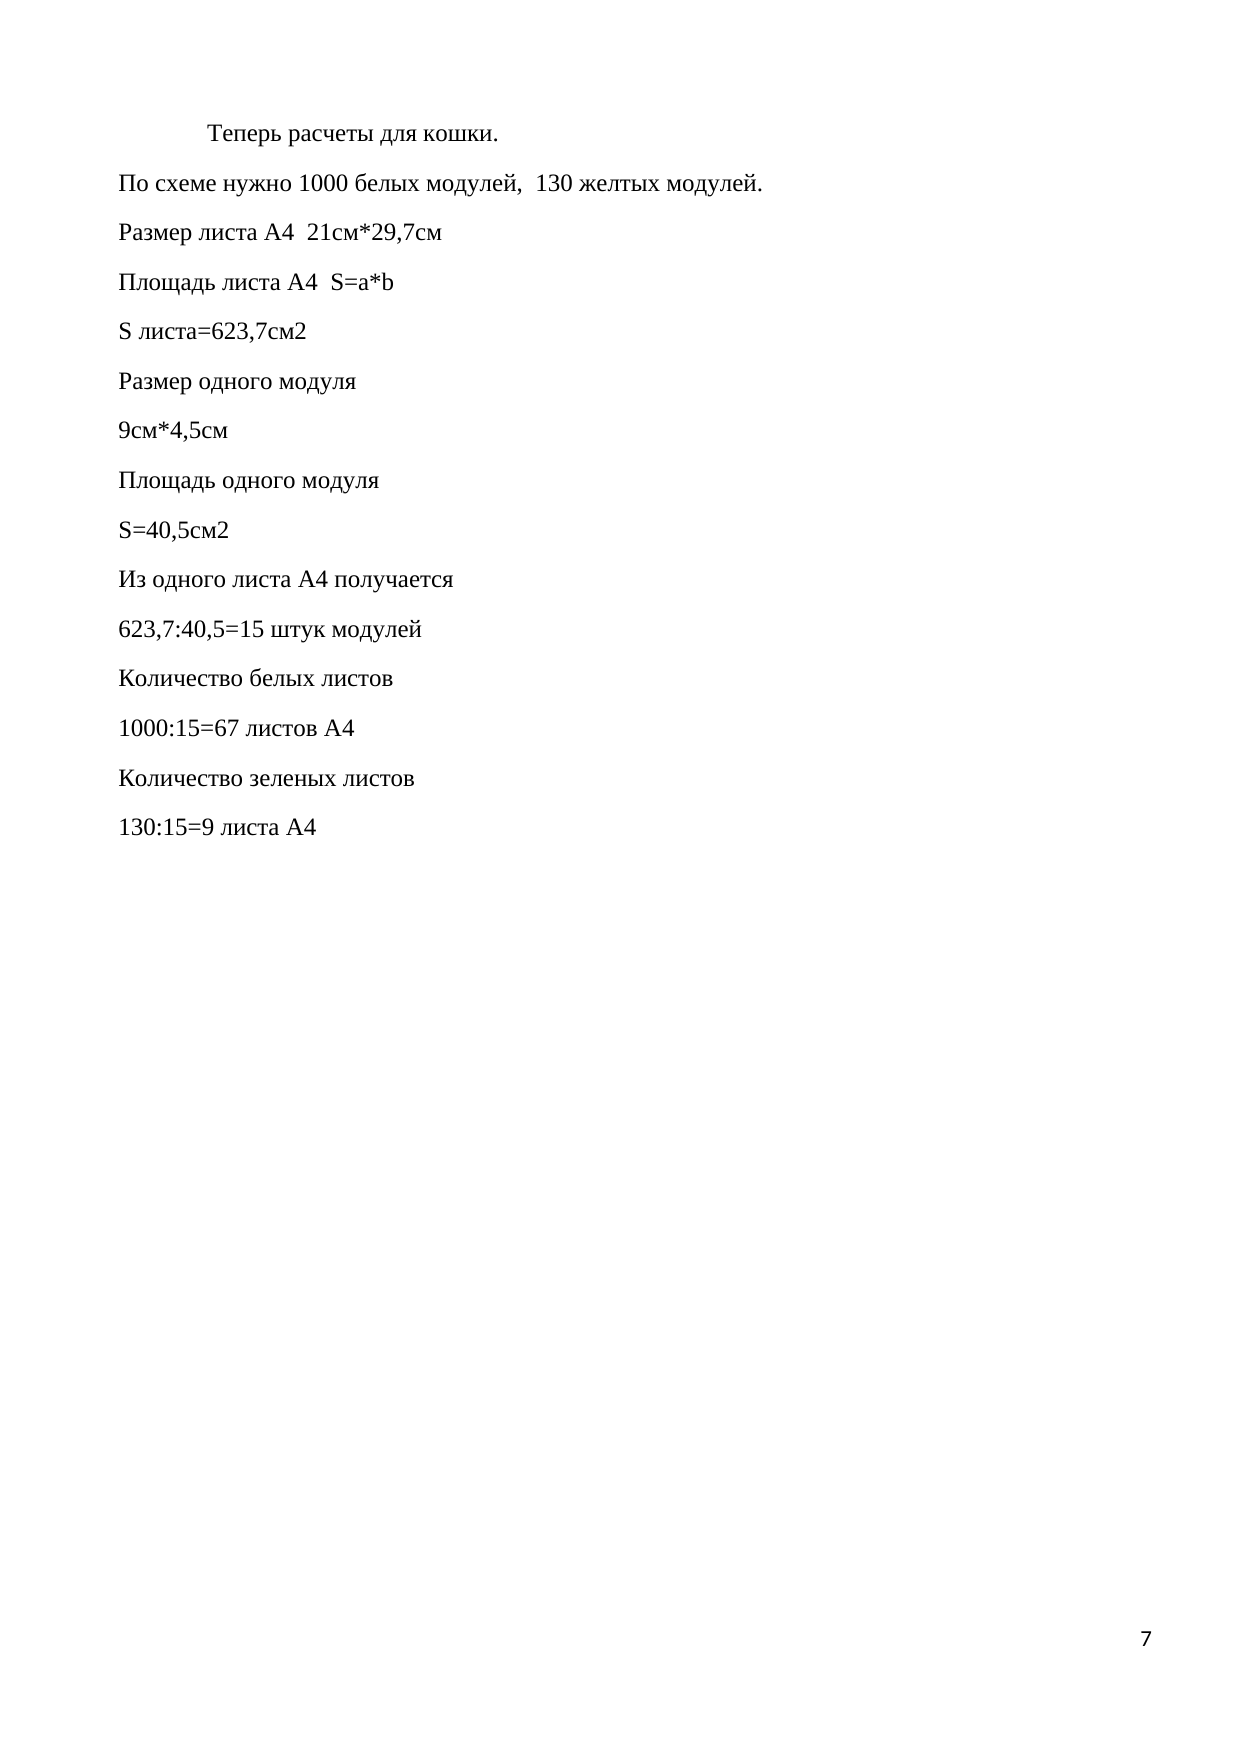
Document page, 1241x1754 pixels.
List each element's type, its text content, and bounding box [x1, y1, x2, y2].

text Количество зеленых листов [118, 763, 1152, 791]
text Из одного листа А4 получается [118, 564, 1152, 593]
text Площадь одного модуля [118, 465, 1152, 494]
text Площадь листа А4 S=a*b [118, 267, 1152, 296]
text Размер листа А4 21см*29,7см [118, 217, 1152, 246]
text Размер одного модуля [118, 366, 1152, 395]
text S=40,5см2 [118, 515, 1152, 543]
text Теперь расчеты для кошки. [118, 118, 1152, 147]
text 623,7:40,5=15 штук модулей [118, 614, 1152, 643]
text 1000:15=67 листов А4 [118, 713, 1152, 742]
text S листа=623,7см2 [118, 316, 1152, 345]
text Количество белых листов [118, 663, 1152, 692]
text 130:15=9 листа А4 [118, 812, 1152, 841]
text 9см*4,5см [118, 416, 1152, 444]
text По схеме нужно 1000 белых модулей, 130 желтых модулей. [118, 168, 1152, 196]
